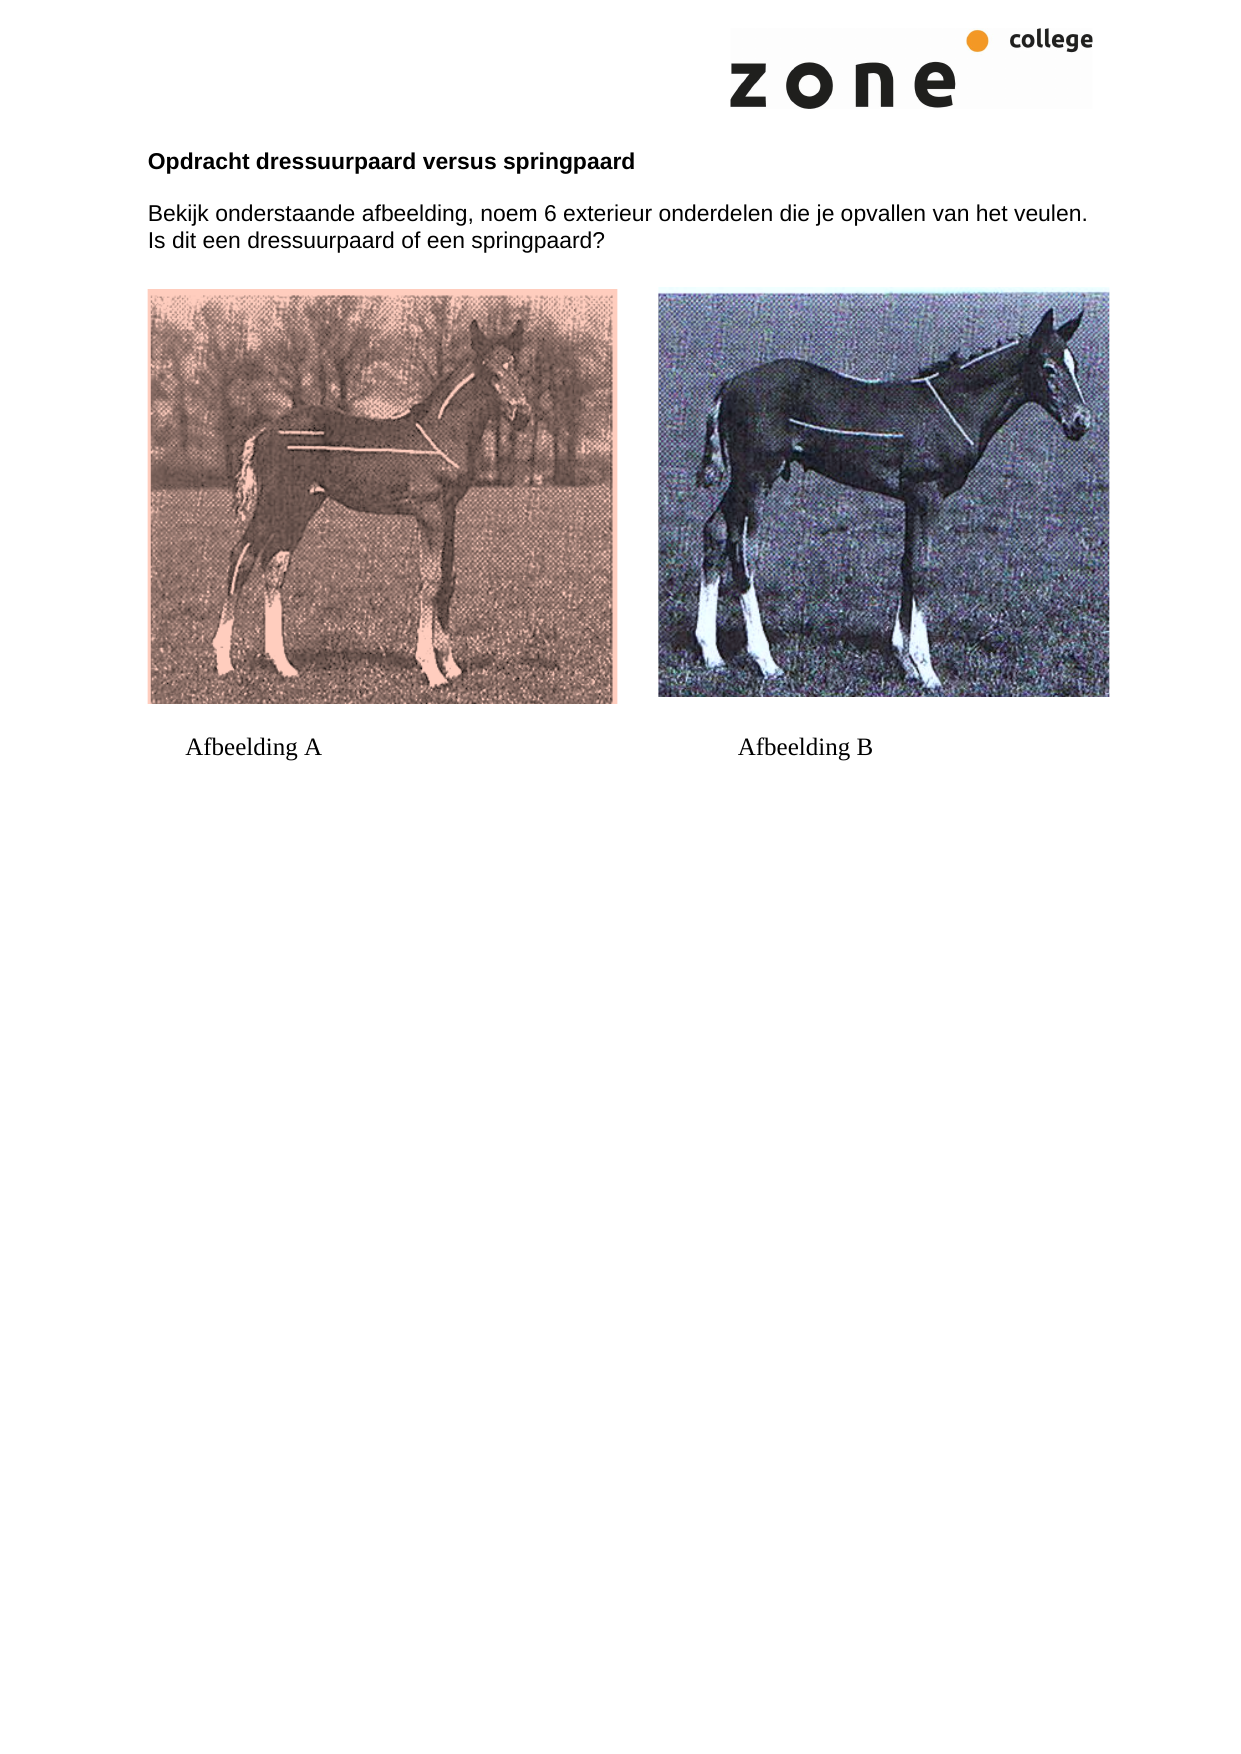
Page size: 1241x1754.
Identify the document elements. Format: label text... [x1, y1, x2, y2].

picture [658, 287, 1110, 697]
text Opdracht dressuurpaard versus springpaard [148, 148, 1093, 174]
text Bekijk onderstaande afbeelding, noem 6 exterieur onderdelen die je opvallen van het veulen. Is dit een dressuurpaard of een springpaard? [148, 200, 1093, 334]
text Afbeelding A Afbeelding B [185, 732, 1093, 761]
picture [730, 28, 1093, 109]
